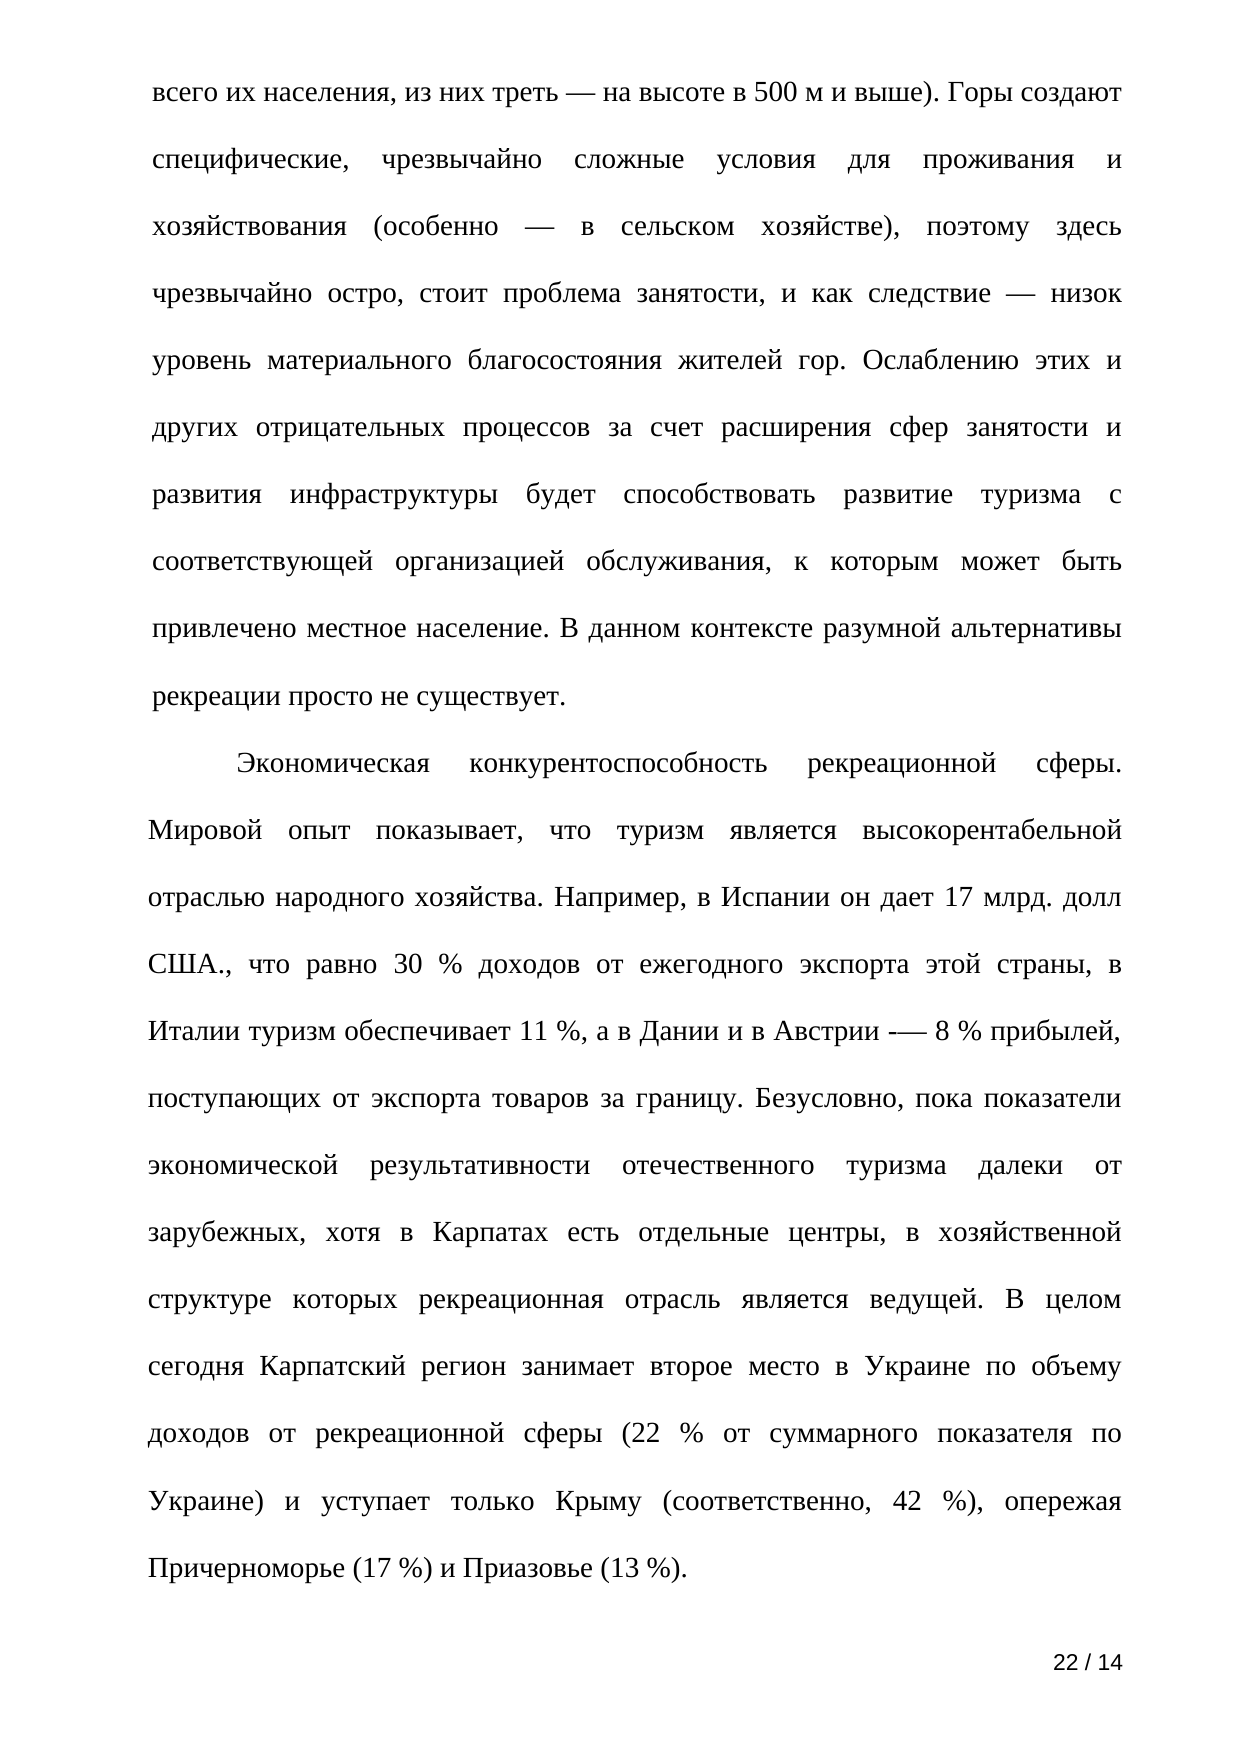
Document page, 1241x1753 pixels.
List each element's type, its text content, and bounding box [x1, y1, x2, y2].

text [152, 74, 1123, 711]
text Экономическая конкурентоспособность рекреационной сферы. Мировой опыт показывает, что туризм является высокорентабельной отраслью народного хозяйства. Например, в Испании он дает 17 млрд. долл США., что равно 30 % доходов от ежегодного экспорта этой страны, в Италии туризм обеспечивает 11 %, а в Дании и в Австрии -— 8 % прибылей, поступающих от экспорта товаров за границу. Безусловно, пока показатели экономической результативности отечественного туризма далеки от зарубежных, хотя в Карпатах есть отдельные центры, в хозяйственной структуре которых рекреационная отрасль является ведущей. В целом сегодня Карпатский регион занимает второе место в Украине по объему доходов от рекреационной сферы (22 % от суммарного показателя по Украине) и уступает только Крыму (соответственно, 42 %), опережая Причерноморье (17 %) и Приазовье (13 %). [148, 745, 1123, 1583]
